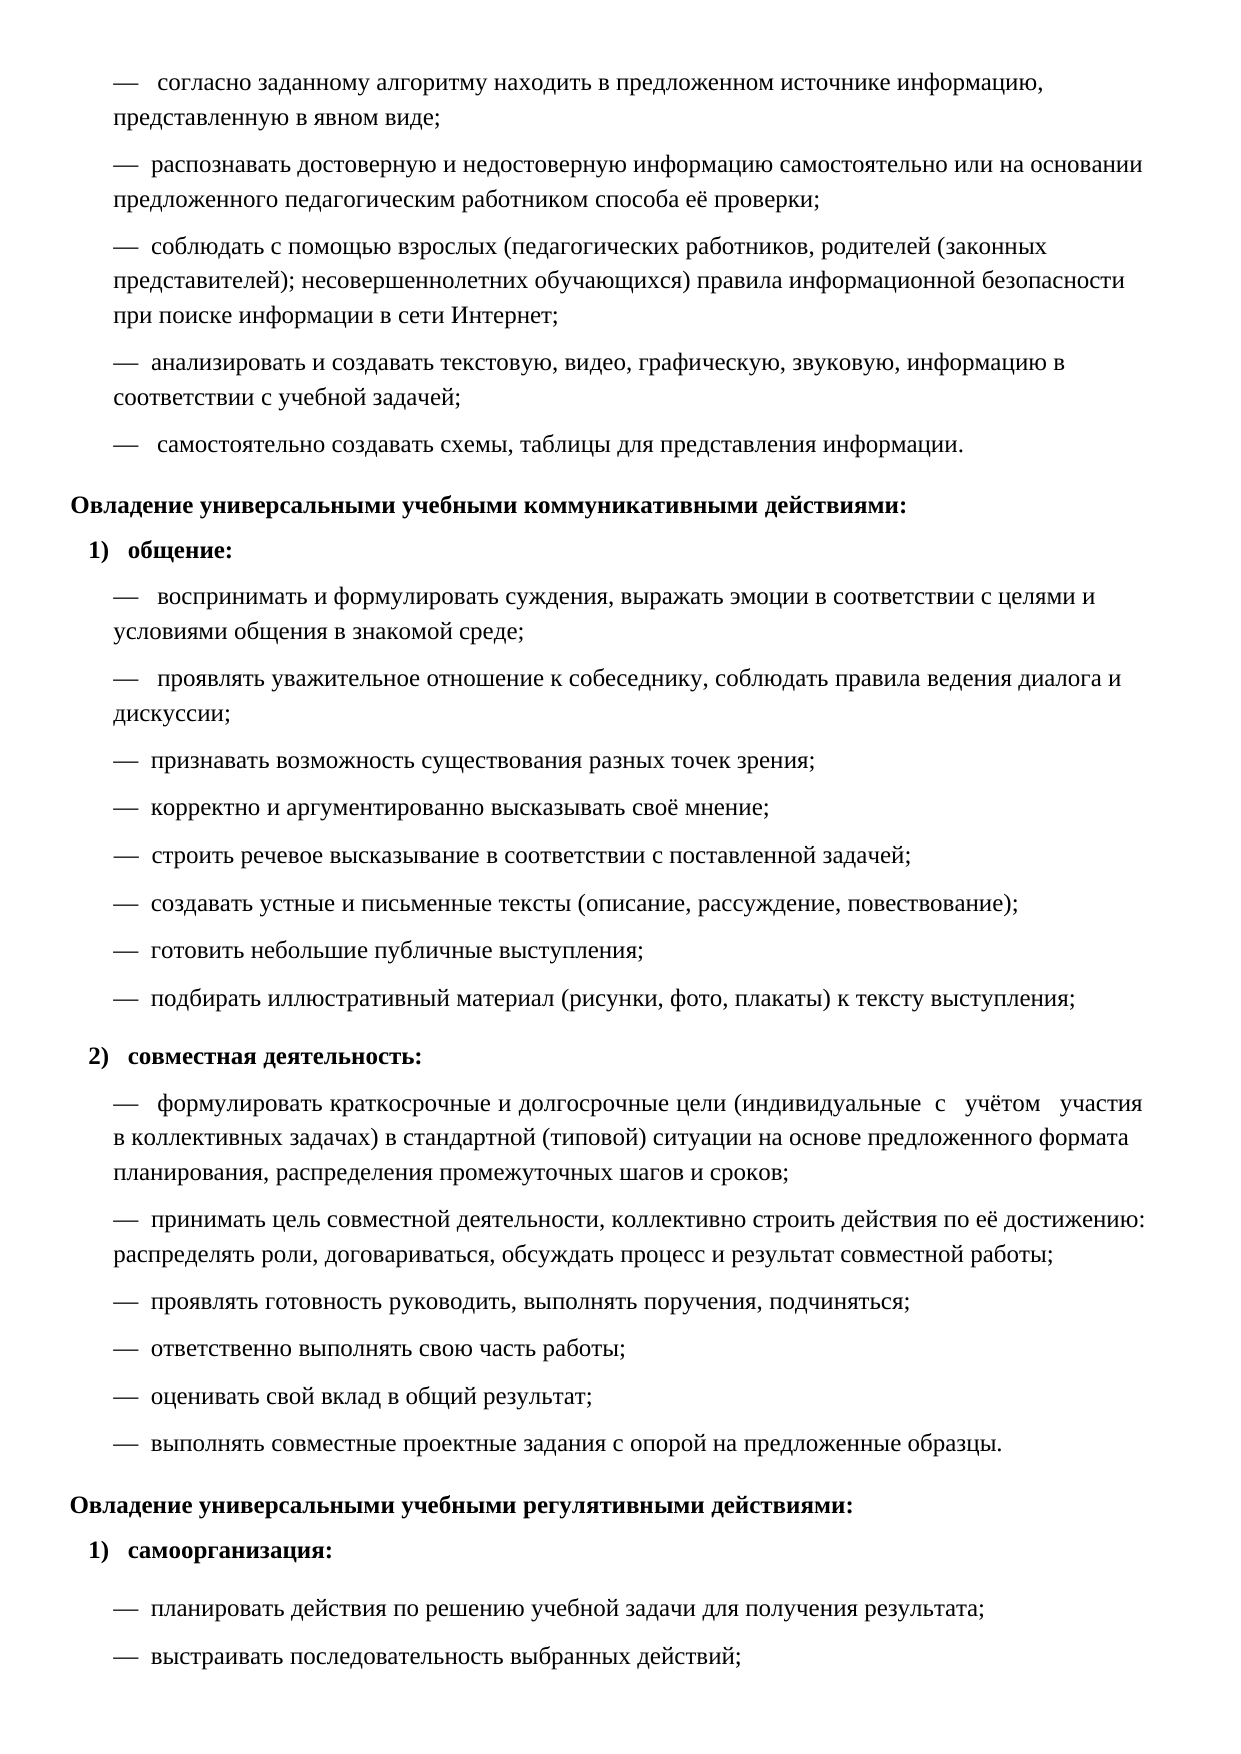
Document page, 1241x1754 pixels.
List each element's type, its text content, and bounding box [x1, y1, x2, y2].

list проявлять готовность руководить, выполнять поручения, подчиняться; [113, 1286, 1182, 1314]
text Овладение универсальными учебными регулятивными действиями: [69, 1490, 1182, 1518]
list подбирать иллюстративный материал (рисунки, фото, плакаты) к тексту выступления; [113, 983, 1182, 1011]
list самостоятельно создавать схемы, таблицы для представления информации. [113, 429, 1182, 458]
list готовить небольшие публичные выступления; [113, 935, 1182, 964]
list планировать действия по решению учебной задачи для получения результата; [113, 1593, 1182, 1622]
list распознавать достоверную и недостоверную информацию самостоятельно или на основании предложенного педагогическим работником способа её проверки; [113, 149, 1144, 212]
list самоорганизация: [88, 1535, 1182, 1563]
list корректно и аргументированно высказывать своё мнение; [113, 792, 1182, 821]
text Овладение универсальными учебными коммуникативными действиями: [58, 490, 907, 519]
list признавать возможность существования разных точек зрения; [113, 745, 1182, 774]
list анализировать и создавать текстовую, видео, графическую, звуковую, информацию в соответствии с учебной задачей; [113, 347, 1066, 411]
list создавать устные и письменные тексты (описание, рассуждение, повествование); [113, 888, 1182, 916]
list ответственно выполнять свою часть работы; [113, 1333, 1182, 1362]
list проявлять уважительное отношение к собеседнику, соблюдать правила ведения диалога и дискуссии; [113, 663, 1122, 727]
list согласно заданному алгоритму находить в предложенном источнике информацию, представленную в явном виде; [113, 67, 1045, 131]
list общение: [88, 535, 1182, 564]
list соблюдать с помощью взрослых (педагогических работников, родителей (законных представителей); несовершеннолетних обучающихся) правила информационной безопасности при поиске информации в сети Интернет; [113, 231, 1126, 329]
list принимать цель совместной деятельности, коллективно строить действия по её достижению: распределять роли, договариваться, обсуждать процесс и результат совместной работы; [113, 1204, 1147, 1267]
list формулировать краткосрочные и долгосрочные цели (индивидуальные с учётом участия в коллективных задачах) в стандартной (типовой) ситуации на основе предложенного формата планирования, распределения промежуточных шагов и сроков; [113, 1088, 1155, 1186]
list воспринимать и формулировать суждения, выражать эмоции в соответствии с целями и условиями общения в знакомой среде; [113, 581, 1097, 645]
list выстраивать последовательность выбранных действий; [113, 1641, 1182, 1670]
list выполнять совместные проектные задания с опорой на предложенные образцы. [113, 1428, 1182, 1457]
list совместная деятельность: [88, 1041, 1182, 1070]
list оценивать свой вклад в общий результат; [113, 1381, 1182, 1409]
list строить речевое высказывание в соответствии с поставленной задачей; [58, 840, 911, 869]
